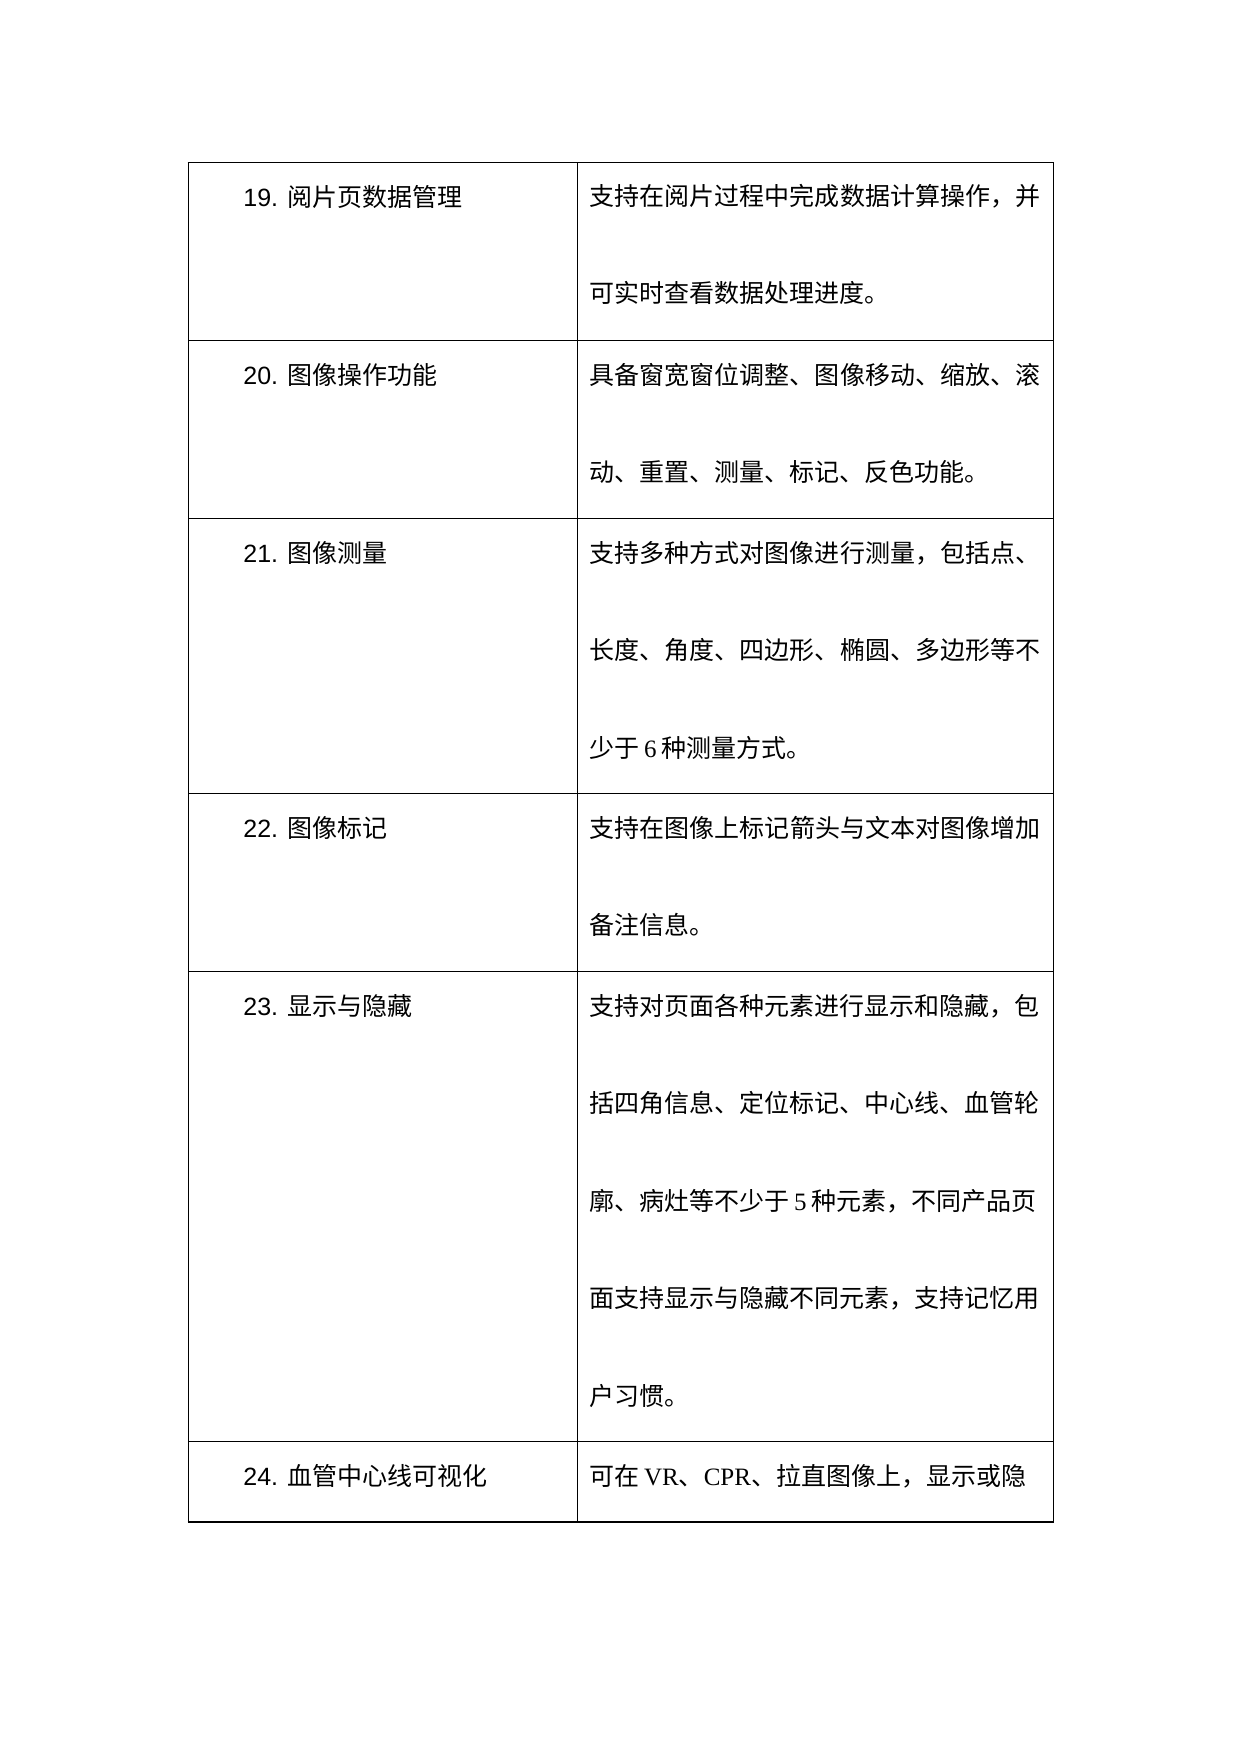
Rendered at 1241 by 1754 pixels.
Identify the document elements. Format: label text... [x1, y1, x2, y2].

table_cell 具备窗宽窗位调整、图像移动、缩放、滚动、重置、测量、标记、反色功能。 [578, 341, 1053, 518]
table_cell 支持多种方式对图像进行测量，包括点、长度、角度、四边形、椭圆、多边形等不少于6种测量方式。 [578, 519, 1053, 793]
table_cell 支持在图像上标记箭头与文本对图像增加备注信息。 [578, 794, 1053, 971]
table_cell 图像操作功能 [189, 341, 577, 518]
table_cell 支持在阅片过程中完成数据计算操作，并可实时查看数据处理进度。 [578, 163, 1053, 340]
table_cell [578, 1442, 1053, 1521]
table_cell 显示与隐藏 [189, 972, 577, 1441]
table_cell 血管中心线可视化 [189, 1442, 577, 1521]
table_cell 阅片页数据管理 [189, 163, 577, 340]
table_cell 图像测量 [189, 519, 577, 793]
table_cell 支持对页面各种元素进行显示和隐藏，包括四角信息、定位标记、中心线、血管轮廓、病灶等不少于5种元素，不同产品页面支持显示与隐藏不同元素，支持记忆用户习惯。 [578, 972, 1053, 1441]
table_cell 图像标记 [189, 794, 577, 971]
